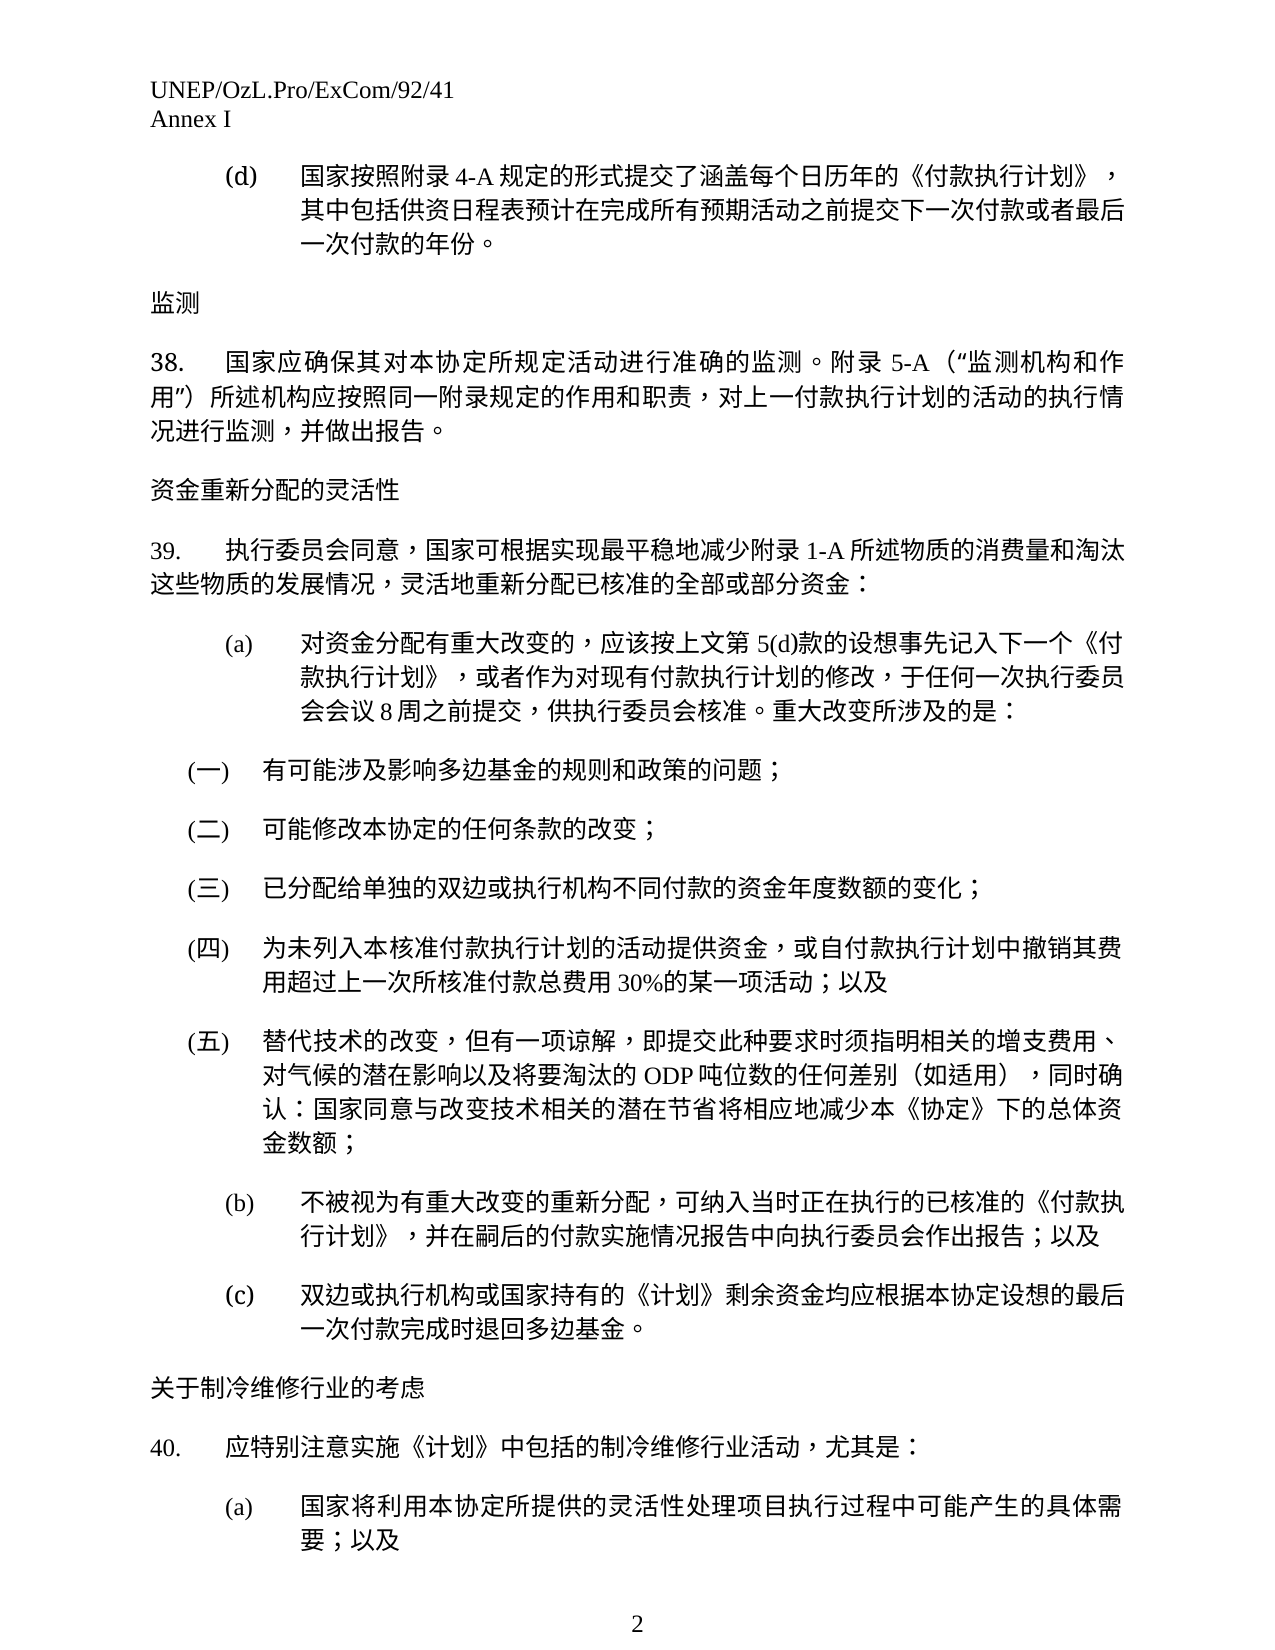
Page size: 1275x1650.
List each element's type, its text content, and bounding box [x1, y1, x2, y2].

subtitle 国家将利用本协定所提供的灵活性处理项目执行过程中可能产生的具体需要；以及 [225, 1489, 1125, 1557]
subtitle 国家按照附录4-A规定的形式提交了涵盖每个日历年的《付款执行计划》，其中包括供资日程表预计在完成所有预期活动之前提交下一次付款或者最后一次付款的年份。 [225, 159, 1125, 261]
subtitle 对资金分配有重大改变的，应该按上文第5(d)款的设想事先记入下一个《付款执行计划》，或者作为对现有付款执行计划的修改，于任何一次执行委员会会议8周之前提交，供执行委员会核准。重大改变所涉及的是： [225, 626, 1125, 728]
subtitle 可能修改本协定的任何条款的改变； [187, 812, 1125, 846]
text 资金重新分配的灵活性 [150, 472, 1125, 506]
subtitle 监测 [150, 286, 1125, 320]
subtitle 替代技术的改变，但有一项谅解，即提交此种要求时须指明相关的增支费用、对气候的潜在影响以及将要淘汰的ODP吨位数的任何差别（如适用），同时确认：国家同意与改变技术相关的潜在节省将相应地减少本《协定》下的总体资金数额； [187, 1023, 1125, 1159]
subtitle 国家应确保其对本协定所规定活动进行准确的监测。附录5-A（“监测机构和作用”）所述机构应按照同一附录规定的作用和职责，对上一付款执行计划的活动的执行情况进行监测，并做出报告。 [150, 345, 1125, 447]
text 关于制冷维修行业的考虑 [150, 1371, 1125, 1405]
subtitle 有可能涉及影响多边基金的规则和政策的问题； [187, 753, 1125, 787]
subtitle 应特别注意实施《计划》中包括的制冷维修行业活动，尤其是： [150, 1430, 1125, 1464]
subtitle 不被视为有重大改变的重新分配，可纳入当时正在执行的已核准的《付款执行计划》，并在嗣后的付款实施情况报告中向执行委员会作出报告；以及 [225, 1184, 1125, 1253]
subtitle 执行委员会同意，国家可根据实现最平稳地减少附录1-A所述物质的消费量和淘汰这些物质的发展情况，灵活地重新分配已核准的全部或部分资金： [150, 533, 1125, 601]
subtitle 双边或执行机构或国家持有的《计划》剩余资金均应根据本协定设想的最后一次付款完成时退回多边基金。 [225, 1278, 1125, 1346]
subtitle 为未列入本核准付款执行计划的活动提供资金，或自付款执行计划中撤销其费用超过上一次所核准付款总费用30%的某一项活动；以及 [187, 930, 1125, 998]
subtitle 已分配给单独的双边或执行机构不同付款的资金年度数额的变化； [187, 871, 1125, 905]
